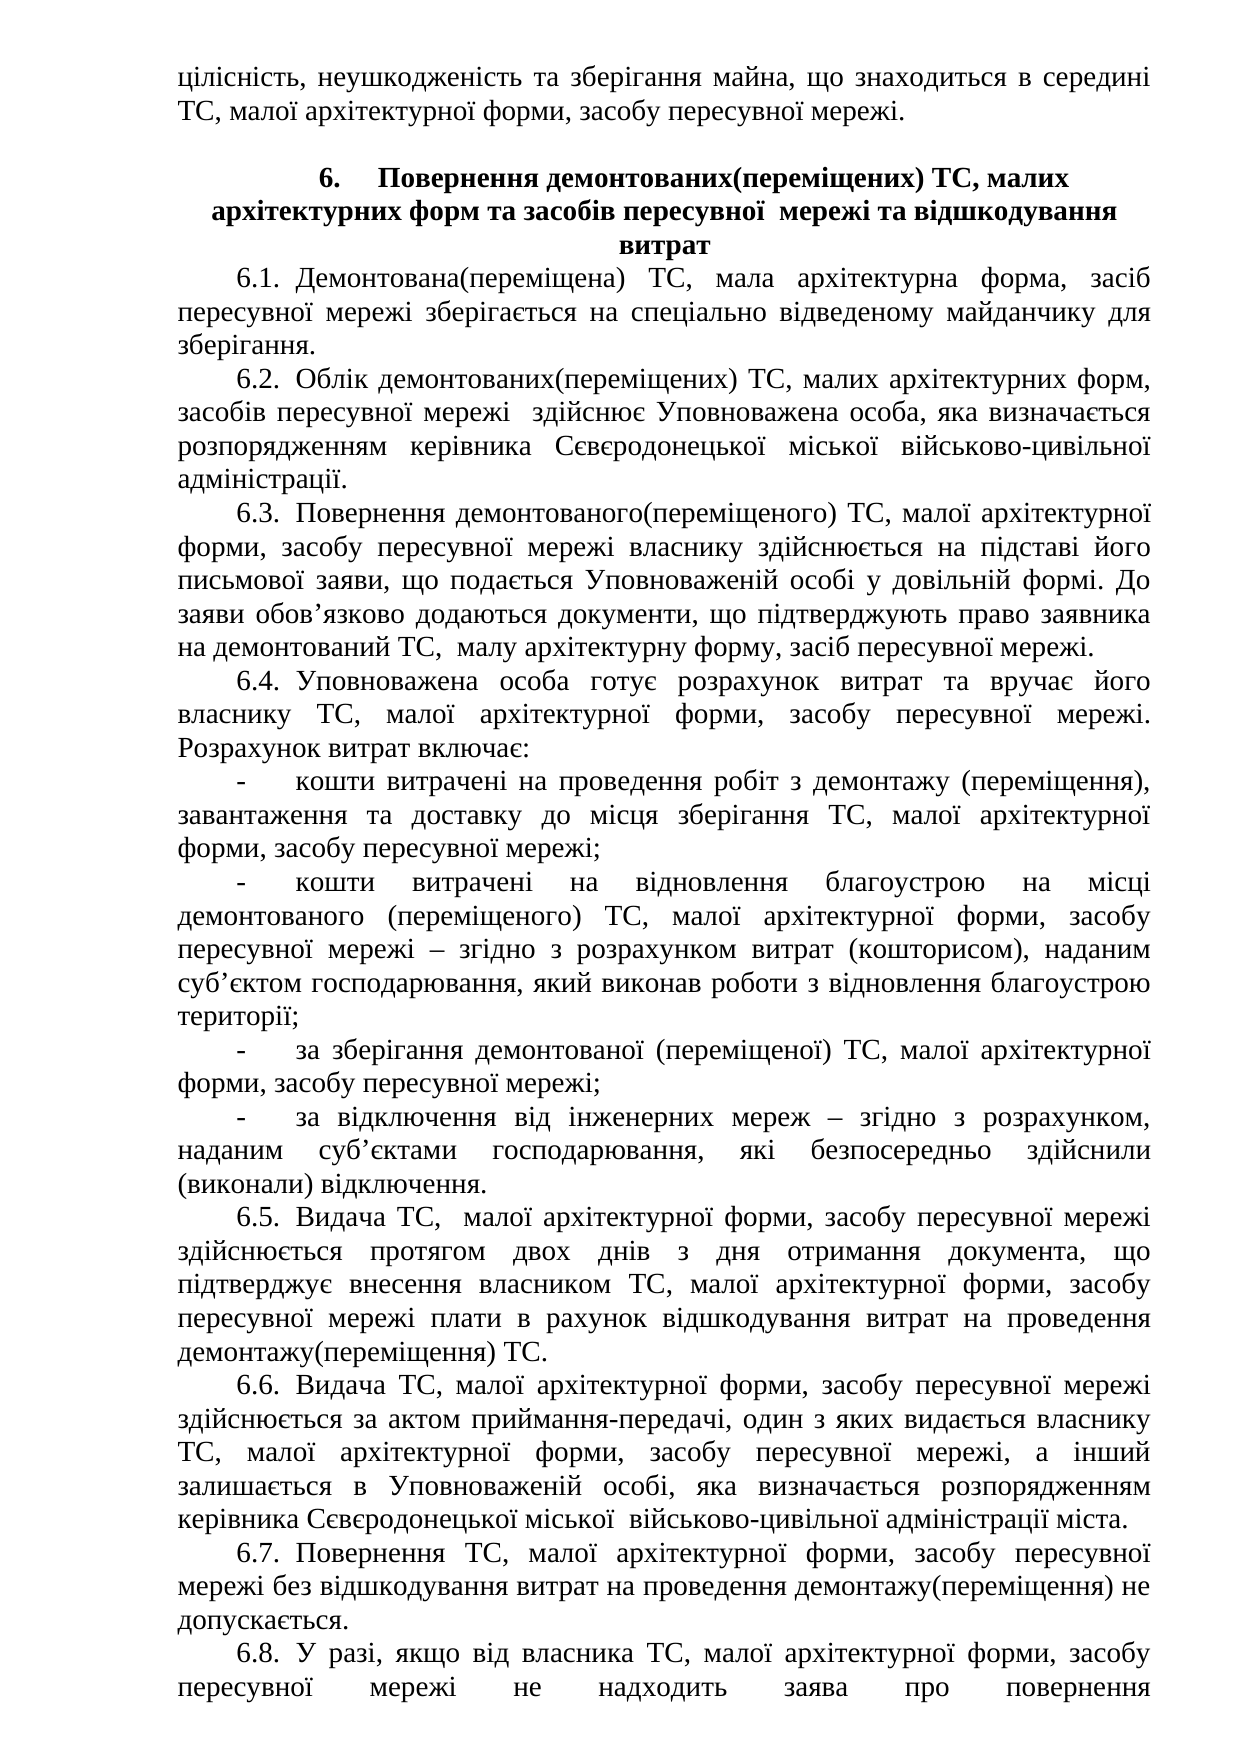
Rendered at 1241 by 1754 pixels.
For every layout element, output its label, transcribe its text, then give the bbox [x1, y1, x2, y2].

list за відключення від інженерних мереж – згідно з розрахунком, наданим суб’єктами господарювання, які безпосередньо здійснили (виконали) відключення. [177, 1099, 1152, 1199]
list кошти витрачені на проведення робіт з демонтажу (переміщення), завантаження та доставку до місця зберігання ТС, малої архітектурної форми, засобу пересувної мережі; [177, 763, 1152, 864]
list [177, 59, 1152, 126]
list кошти витрачені на відновлення благоустрою на місці демонтованого (переміщеного) ТС, малої архітектурної форми, засобу пересувної мережі – згідно з розрахунком витрат (кошторисом), наданим суб’єктом господарювання, який виконав роботи з відновлення благоустрою території; [177, 864, 1152, 1032]
list Уповноважена особа готує розрахунок витрат та вручає його власнику ТС, малої архітектурної форми, засобу пересувної мережі. Розрахунок витрат включає: [177, 663, 1152, 763]
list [177, 1636, 1152, 1703]
list Повернення демонтованих(переміщених) ТС, малих архітектурних форм та засобів пересувної мережі та відшкодування витрат [177, 160, 1152, 260]
list Демонтована(переміщена) ТС, мала архітектурна форма, засіб пересувної мережі зберігається на спеціально відведеному майданчику для зберігання. [177, 260, 1152, 361]
list Видача ТС, малої архітектурної форми, засобу пересувної мережі здійснюється за актом приймання-передачі, один з яких видається власнику ТС, малої архітектурної форми, засобу пересувної мережі, а інший залишається в Уповноваженій особі, яка визначається розпорядженням керівника Сєвєродонецької міської військово-цивільної адміністрації міста. [177, 1367, 1152, 1535]
list Повернення ТС, малої архітектурної форми, засобу пересувної мережі без відшкодування витрат на проведення демонтажу(переміщення) не допускається. [177, 1535, 1152, 1636]
list Облік демонтованих(переміщених) ТС, малих архітектурних форм, засобів пересувної мережі здійснює Уповноважена особа, яка визначається розпорядженням керівника Сєвєродонецької міської військово-цивільної адміністрації. [177, 361, 1152, 495]
list Повернення демонтованого(переміщеного) ТС, малої архітектурної форми, засобу пересувної мережі власнику здійснюється на підставі його письмової заяви, що подається Уповноваженій особі у довільній формі. До заяви обов’язково додаються документи, що підтверджують право заявника на демонтований ТС, малу архітектурну форму, засіб пересувної мережі. [177, 495, 1152, 663]
list за зберігання демонтованої (переміщеної) ТС, малої архітектурної форми, засобу пересувної мережі; [177, 1032, 1152, 1099]
list Видача ТС, малої архітектурної форми, засобу пересувної мережі здійснюється протягом двох днів з дня отримання документа, що підтверджує внесення власником ТС, малої архітектурної форми, засобу пересувної мережі плати в рахунок відшкодування витрат на проведення демонтажу(переміщення) ТС. [177, 1199, 1152, 1367]
